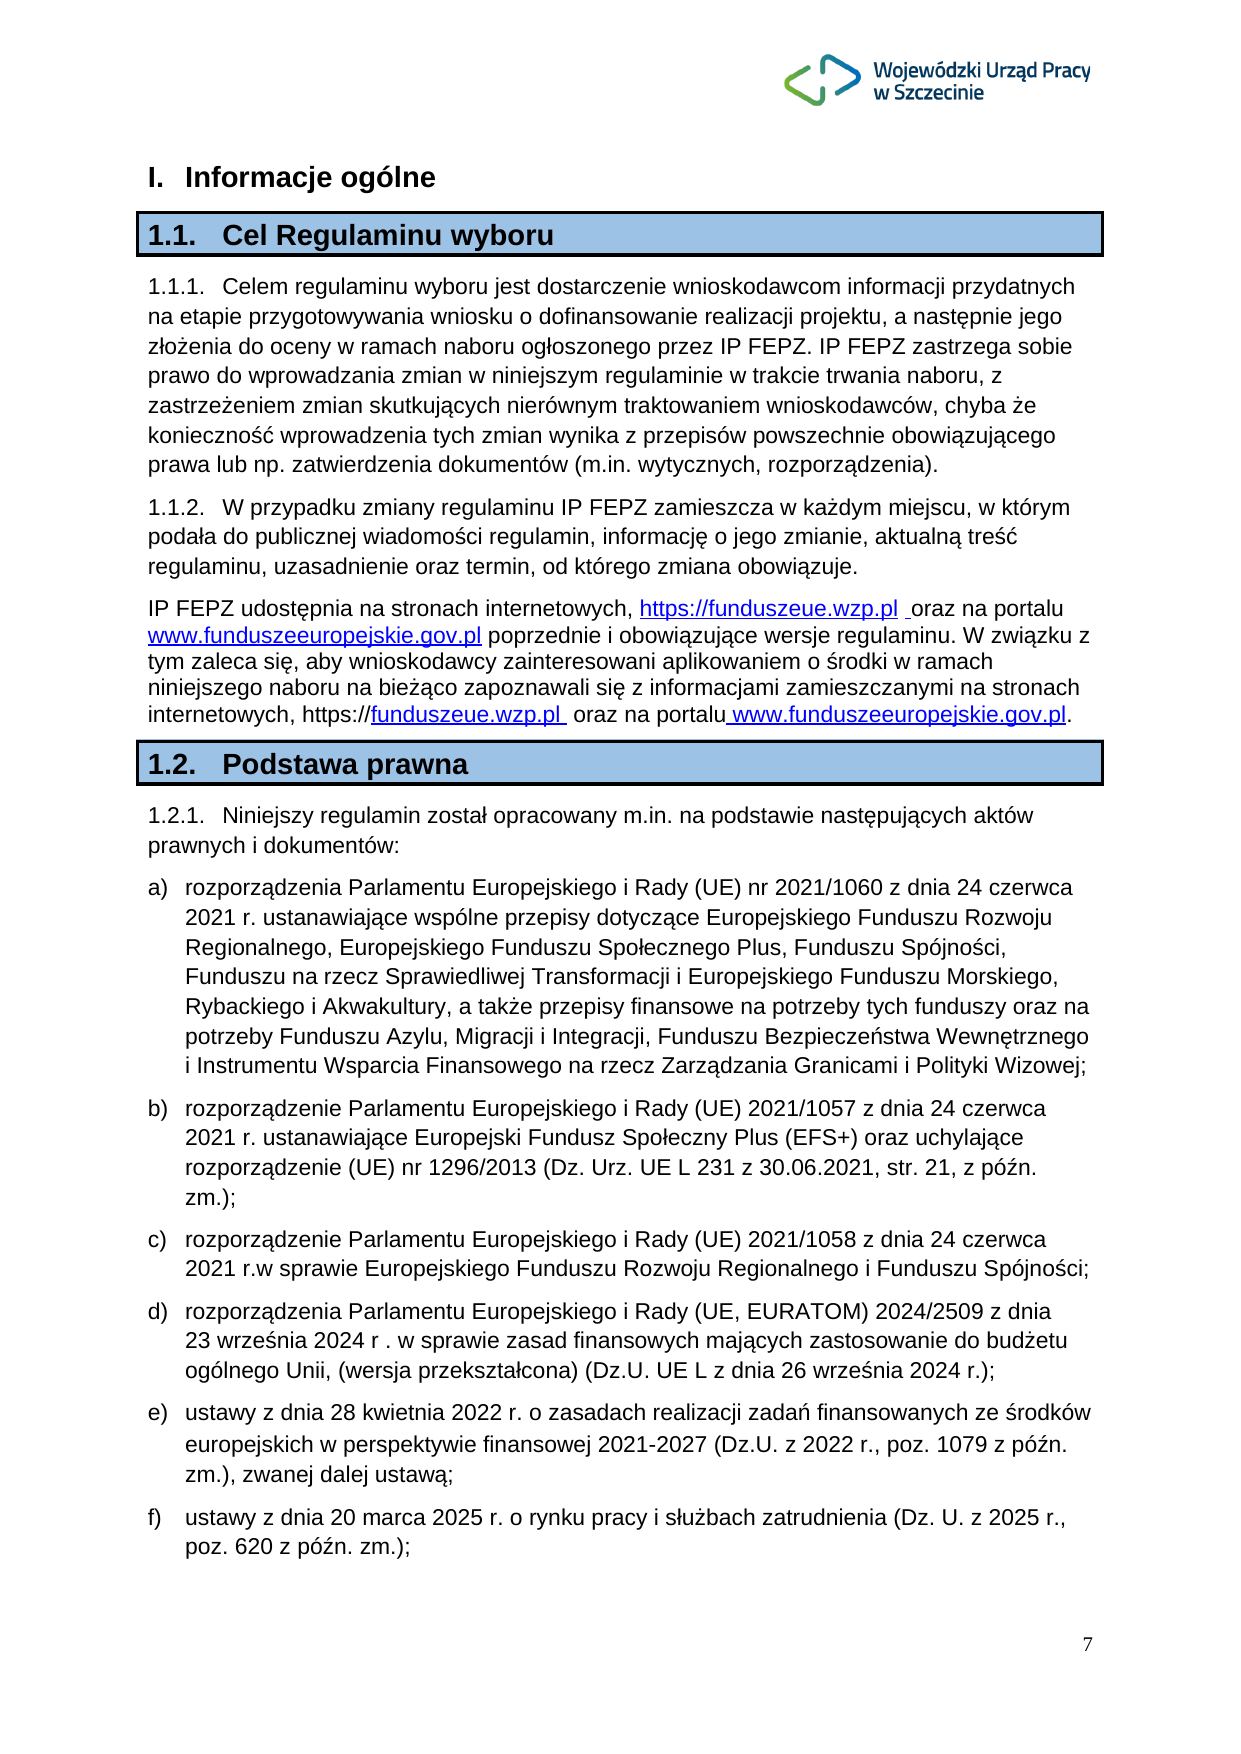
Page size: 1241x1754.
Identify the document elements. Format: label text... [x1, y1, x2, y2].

list W przypadku zmiany regulaminu IP FEPZ zamieszcza w każdym miejscu, w którym podała do publicznej wiadomości regulamin, informację o jego zmianie, aktualną treść regulaminu, uzasadnienie oraz termin, od którego zmiana obowiązuje. [148, 494, 1092, 579]
list ustawy z dnia 20 marca 2025 r. o rynku pracy i służbach zatrudnienia (Dz. U. z 2025 r., poz. 620 z późn. zm.); [148, 1503, 1092, 1559]
list rozporządzenia Parlamentu Europejskiego i Rady (UE, EURATOM) 2024/2509 z dnia 23 września 2024 r . w sprawie zasad finansowych mających zastosowanie do budżetu ogólnego Unii, (wersja przekształcona) (Dz.U. UE L z dnia 26 września 2024 r.); [148, 1298, 1092, 1383]
list Niniejszy regulamin został opracowany m.in. na podstawie następujących aktów prawnych i dokumentów: [148, 802, 1092, 858]
text IP FEPZ udostępnia na stronach internetowych, https://funduszeue.wzp.pl oraz na portalu www.funduszeeuropejskie.gov.pl poprzednie i obowiązujące wersje regulaminu. W związku z tym zaleca się, aby wnioskodawcy zainteresowani aplikowaniem o środki w ramach niniejszego naboru na bieżąco zapoznawali się z informacjami zamieszczanymi na stronach internetowych, https://funduszeue.wzp.pl oraz na portalu www.funduszeeuropejskie.gov.pl. [148, 595, 1092, 727]
list ustawy z dnia 28 kwietnia 2022 r. o zasadach realizacji zadań finansowanych ze środków europejskich w perspektywie finansowej 2021-2027 (Dz.U. z 2022 r., poz. 1079 z późn. zm.), zwanej dalej ustawą; [148, 1399, 1092, 1488]
text Informacje ogólne [148, 160, 1092, 194]
picture [784, 54, 1091, 106]
text Cel Regulaminu wyboru [139, 214, 1101, 253]
list rozporządzenia Parlamentu Europejskiego i Rady (UE) nr 2021/1060 z dnia 24 czerwca 2021 r. ustanawiające wspólne przepisy dotyczące Europejskiego Funduszu Rozwoju Regionalnego, Europejskiego Funduszu Społecznego Plus, Funduszu Spójności, Funduszu na rzecz Sprawiedliwej Transformacji i Europejskiego Funduszu Morskiego, Rybackiego i Akwakultury, a także przepisy finansowe na potrzeby tych funduszy oraz na potrzeby Funduszu Azylu, Migracji i Integracji, Funduszu Bezpieczeństwa Wewnętrznego i Instrumentu Wsparcia Finansowego na rzecz Zarządzania Granicami i Polityki Wizowej; [148, 874, 1092, 1079]
text Podstawa prawna [139, 743, 1101, 782]
list Celem regulaminu wyboru jest dostarczenie wnioskodawcom informacji przydatnych na etapie przygotowywania wniosku o dofinansowanie realizacji projektu, a następnie jego złożenia do oceny w ramach naboru ogłoszonego przez IP FEPZ. IP FEPZ zastrzega sobie prawo do wprowadzania zmian w niniejszym regulaminie w trakcie trwania naboru, z zastrzeżeniem zmian skutkujących nierównym traktowaniem wnioskodawców, chyba że konieczność wprowadzenia tych zmian wynika z przepisów powszechnie obowiązującego prawa lub np. zatwierdzenia dokumentów (m.in. wytycznych, rozporządzenia). [148, 273, 1092, 478]
list rozporządzenie Parlamentu Europejskiego i Rady (UE) 2021/1057 z dnia 24 czerwca 2021 r. ustanawiające Europejski Fundusz Społeczny Plus (EFS+) oraz uchylające rozporządzenie (UE) nr 1296/2013 (Dz. Urz. UE L 231 z 30.06.2021, str. 21, z późn. zm.); [148, 1094, 1092, 1210]
list rozporządzenie Parlamentu Europejskiego i Rady (UE) 2021/1058 z dnia 24 czerwca 2021 r.w sprawie Europejskiego Funduszu Rozwoju Regionalnego i Funduszu Spójności; [148, 1226, 1092, 1282]
